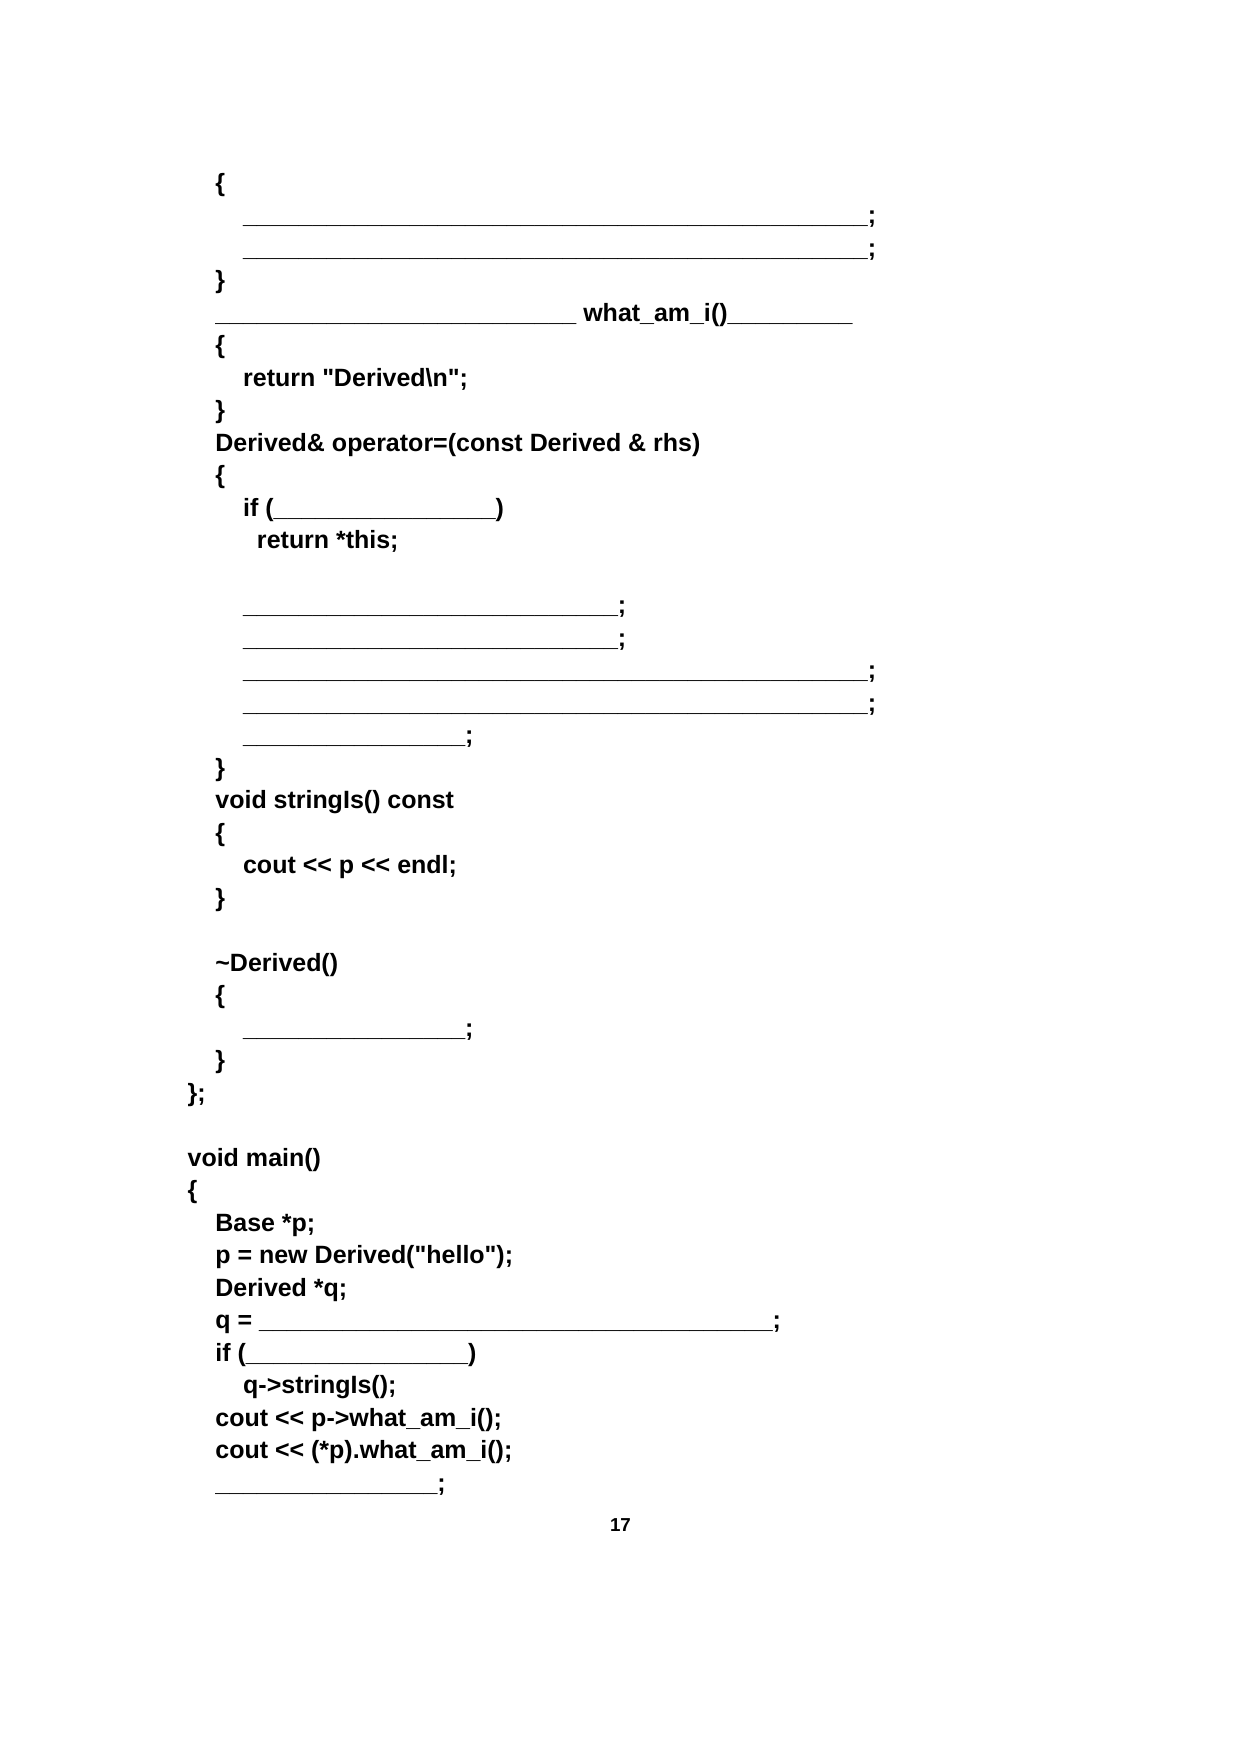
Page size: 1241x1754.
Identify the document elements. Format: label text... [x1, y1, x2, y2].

text cout << p->what_am_i(); [187, 1401, 1053, 1433]
text ~Derived() [187, 946, 1053, 978]
text } [187, 751, 1053, 783]
text ___________________________; [187, 588, 1053, 621]
text } [187, 393, 1053, 426]
text p = new Derived("hello"); [187, 1238, 1053, 1271]
text cout << (*p).what_am_i(); [187, 1433, 1053, 1466]
text return *this; [187, 523, 1053, 556]
text return "Derived\n"; [187, 361, 1053, 393]
text }; [187, 1076, 1053, 1108]
text Derived *q; [187, 1271, 1053, 1303]
text cout << p << endl; [187, 848, 1053, 881]
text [187, 231, 1053, 263]
text } [187, 263, 1053, 296]
text ________________; [187, 1011, 1053, 1043]
text __________________________ what_am_i()_________ [187, 296, 1053, 328]
text { [187, 1173, 1053, 1206]
text Base *p; [187, 1206, 1053, 1238]
text { [187, 978, 1053, 1011]
text { [187, 458, 1053, 491]
text _____________________________________________; [187, 686, 1053, 718]
text ________________; [187, 718, 1053, 751]
text if (________________) [187, 491, 1053, 523]
text } [187, 881, 1053, 913]
text q = _____________________________________; [187, 1303, 1053, 1336]
text ________________; [187, 1466, 1053, 1498]
text Derived& operator=(const Derived & rhs) [187, 426, 1053, 458]
text if (________________) [187, 1336, 1053, 1368]
text { [187, 816, 1053, 848]
text q->stringIs(); [187, 1368, 1053, 1401]
text void stringIs() const [187, 783, 1053, 816]
text void main() [187, 1141, 1053, 1173]
text ___________________________; [187, 621, 1053, 653]
text } [187, 1043, 1053, 1076]
text { [187, 166, 1053, 198]
text { [187, 328, 1053, 361]
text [187, 198, 1053, 231]
text _____________________________________________; [187, 653, 1053, 686]
